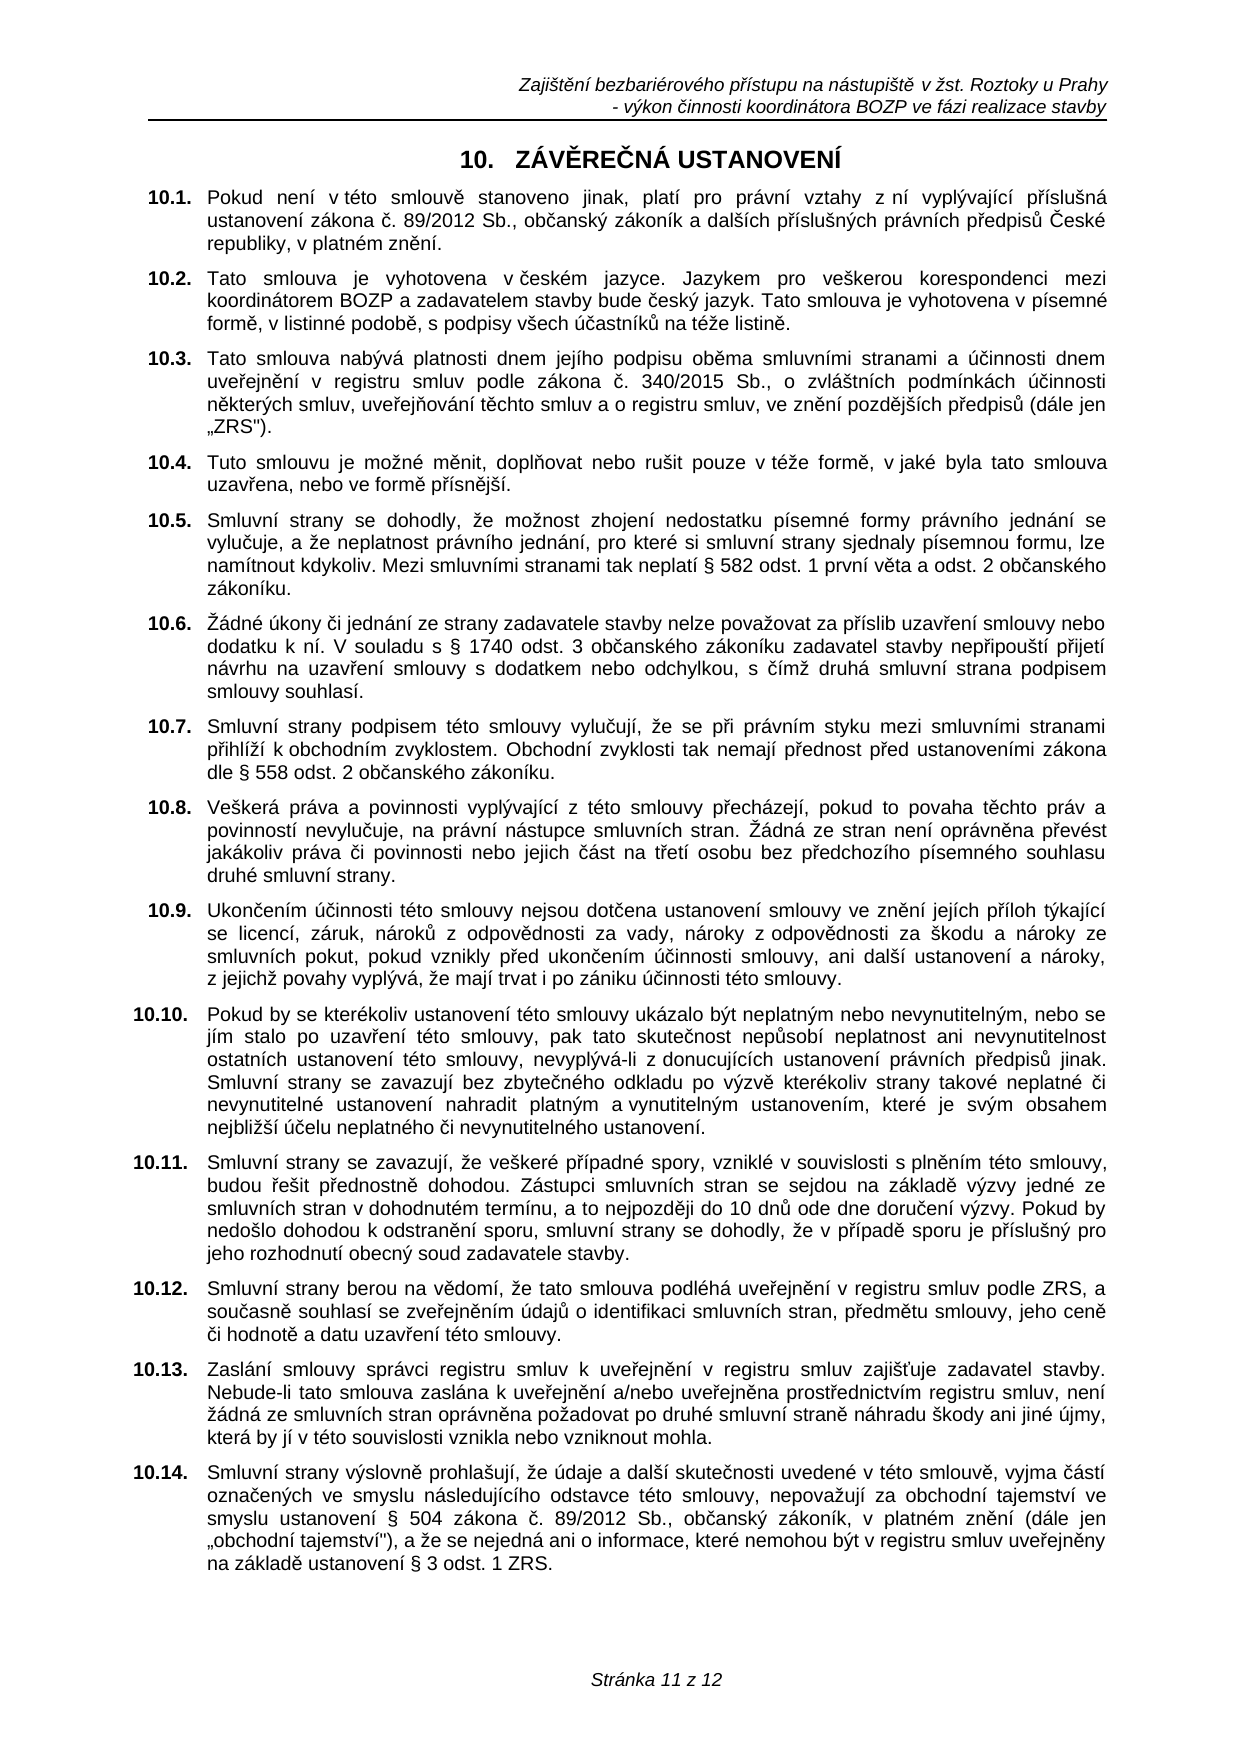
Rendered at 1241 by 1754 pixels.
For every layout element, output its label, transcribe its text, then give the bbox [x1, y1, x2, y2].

text 10.12. Smluvní strany berou na vědomí, že tato smlouva podléhá uveřejnění v registru smluv podle ZRS, a současně souhlasí se zveřejněním údajů o identifikaci smluvních stran, předmětu smlouvy, jeho ceně či hodnotě a datu uzavření této smlouvy. [133, 1277, 1107, 1345]
text 10.2. Tato smlouva je vyhotovena v českém jazyce. Jazykem pro veškerou korespondenci mezi koordinátorem BOZP a zadavatelem stavby bude český jazyk. Tato smlouva je vyhotovena v písemné formě, v listinné podobě, s podpisy všech účastníků na téže listině. [148, 267, 1107, 335]
text 10.8. Veškerá práva a povinnosti vyplývající z této smlouvy přecházejí, pokud to povaha těchto práv a povinností nevylučuje, na právní nástupce smluvních stran. Žádná ze stran není oprávněna převést jakákoliv práva či povinnosti nebo jejich část na třetí osobu bez předchozího písemného souhlasu druhé smluvní strany. [148, 796, 1107, 887]
text 10.3. Tato smlouva nabývá platnosti dnem jejího podpisu oběma smluvními stranami a účinnosti dnem uveřejnění v registru smluv podle zákona č. 340/2015 Sb., o zvláštních podmínkách účinnosti některých smluv, uveřejňování těchto smluv a o registru smluv, ve znění pozdějších předpisů (dále jen „ZRS"). [148, 347, 1107, 438]
text 10.4. Tuto smlouvu je možné měnit, doplňovat nebo rušit pouze v téže formě, v jaké byla tato smlouva uzavřena, nebo ve formě přísnější. [148, 451, 1107, 496]
text 10.9. Ukončením účinnosti této smlouvy nejsou dotčena ustanovení smlouvy ve znění jejích příloh týkající se licencí, záruk, nároků z odpovědnosti za vady, nároky z odpovědnosti za škodu a nároky ze smluvních pokut, pokud vznikly před ukončením účinnosti smlouvy, ani další ustanovení a nároky, z jejichž povahy vyplývá, že mají trvat i po zániku účinnosti této smlouvy. [148, 899, 1107, 990]
text 10.6. Žádné úkony či jednání ze strany zadavatele stavby nelze považovat za příslib uzavření smlouvy nebo dodatku k ní. V souladu s § 1740 odst. 3 občanského zákoníku zadavatel stavby nepřipouští přijetí návrhu na uzavření smlouvy s dodatkem nebo odchylkou, s čímž druhá smluvní strana podpisem smlouvy souhlasí. [148, 612, 1107, 703]
text 10.1. Pokud není v této smlouvě stanoveno jinak, platí pro právní vztahy z ní vyplývající příslušná ustanovení zákona č. 89/2012 Sb., občanský zákoník a dalších příslušných právních předpisů České republiky, v platném znění. [148, 186, 1107, 254]
text 10.11. Smluvní strany se zavazují, že veškeré případné spory, vzniklé v souvislosti s plněním této smlouvy, budou řešit přednostně dohodou. Zástupci smluvních stran se sejdou na základě výzvy jedné ze smluvních stran v dohodnutém termínu, a to nejpozději do 10 dnů ode dne doručení výzvy. Pokud by nedošlo dohodou k odstranění sporu, smluvní strany se dohodly, že v případě sporu je příslušný pro jeho rozhodnutí obecný soud zadavatele stavby. [133, 1151, 1107, 1265]
text 10.7. Smluvní strany podpisem této smlouvy vylučují, že se při právním styku mezi smluvními stranami přihlíží k obchodním zvyklostem. Obchodní zvyklosti tak nemají přednost před ustanoveními zákona dle § 558 odst. 2 občanského zákoníku. [148, 715, 1107, 783]
text 10.14. Smluvní strany výslovně prohlašují, že údaje a další skutečnosti uvedené v této smlouvě, vyjma částí označených ve smyslu následujícího odstavce této smlouvy, nepovažují za obchodní tajemství ve smyslu ustanovení § 504 zákona č. 89/2012 Sb., občanský zákoník, v platném znění (dále jen „obchodní tajemství"), a že se nejedná ani o informace, které nemohou být v registru smluv uveřejněny na základě ustanovení § 3 odst. 1 ZRS. [133, 1461, 1107, 1575]
text 10.10. Pokud by se kterékoliv ustanovení této smlouvy ukázalo být neplatným nebo nevynutitelným, nebo se jím stalo po uzavření této smlouvy, pak tato skutečnost nepůsobí neplatnost ani nevynutitelnost ostatních ustanovení této smlouvy, nevyplývá-li z donucujících ustanovení právních předpisů jinak. Smluvní strany se zavazují bez zbytečného odkladu po výzvě kterékoliv strany takové neplatné či nevynutitelné ustanovení nahradit platným a vynutitelným ustanovením, které je svým obsahem nejbližší účelu neplatného či nevynutitelného ustanovení. [133, 1002, 1107, 1139]
text 10. ZÁVĚREČNÁ USTANOVENÍ [148, 145, 1153, 173]
text 10.13. Zaslání smlouvy správci registru smluv k uveřejnění v registru smluv zajišťuje zadavatel stavby. Nebude-li tato smlouva zaslána k uveřejnění a/nebo uveřejněna prostřednictvím registru smluv, není žádná ze smluvních stran oprávněna požadovat po druhé smluvní straně náhradu škody ani jiné újmy, která by jí v této souvislosti vznikla nebo vzniknout mohla. [133, 1358, 1107, 1449]
text 10.5. Smluvní strany se dohodly, že možnost zhojení nedostatku písemné formy právního jednání se vylučuje, a že neplatnost právního jednání, pro které si smluvní strany sjednaly písemnou formu, lze namítnout kdykoliv. Mezi smluvními stranami tak neplatí § 582 odst. 1 první věta a odst. 2 občanského zákoníku. [148, 508, 1107, 599]
